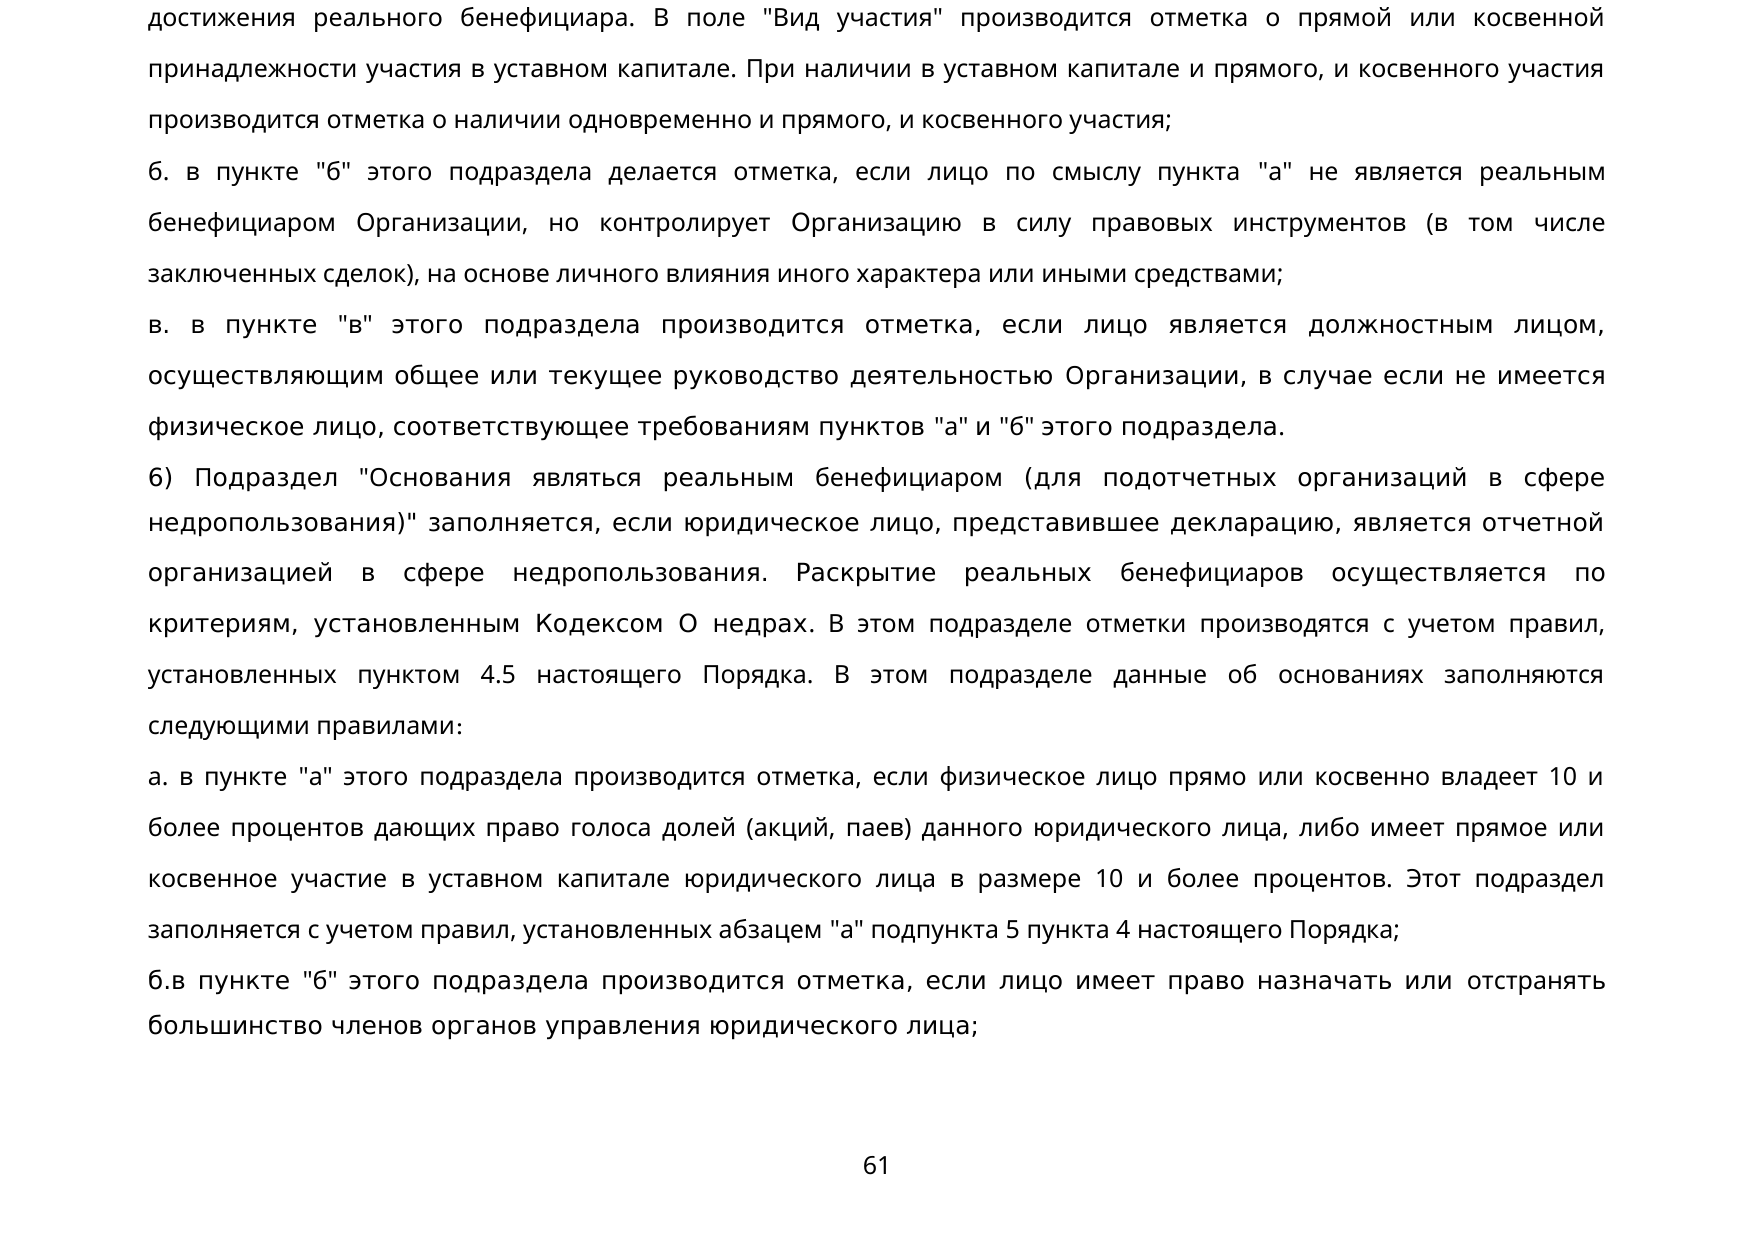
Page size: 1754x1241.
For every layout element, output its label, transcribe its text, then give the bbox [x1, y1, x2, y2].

text в. в пункте "в" этого подраздела производится отметка, если лицо является должностным лицом, осуществляющим общее или текущее руководство деятельностью Организации, в случае если не имеется физическое лицо, соответствующее требованиям пунктов "а" и "б" этого подраздела. [148, 306, 1606, 442]
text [148, 0, 1606, 136]
text а. в пункте "а" этого подраздела производится отметка, если физическое лицо прямо или косвенно владеет 10 и более процентов дающих право голоса долей (акций, паев) данного юридического лица, либо имеет прямое или косвенное участие в уставном капитале юридического лица в размере 10 и более процентов. Этот подраздел заполняется с учетом правил, установленных абзацем "а" подпункта 5 пункта 4 настоящего Порядка; [148, 758, 1606, 946]
text б.в пункте "б" этого подраздела производится отметка, если лицо имеет право назначать или отстранять большинство членов органов управления юридического лица; [148, 962, 1606, 1040]
text 6) Подраздел "Основания являться реальным бенефициаром (для подотчетных организаций в сфере недропользования)" заполняется, если юридическое лицо, представившее декларацию, является отчетной организацией в сфере недропользования. Раскрытие реальных бенефициаров осуществляется по критериям, установленным Кодексом О недрах. В этом подразделе отметки производятся с учетом правил, установленных пунктом 4.5 настоящего Порядка. В этом подразделе данные об основаниях заполняются следующими правилами: [148, 459, 1606, 741]
text б. в пункте "б" этого подраздела делается отметка, если лицо по смыслу пункта "а" не является реальным бенефициаром Организации, но контролирует Օрганизацию в силу правовых инструментов (в том числе заключенных сделок), на основе личного влияния иного характера или иными средствами; [148, 153, 1606, 289]
